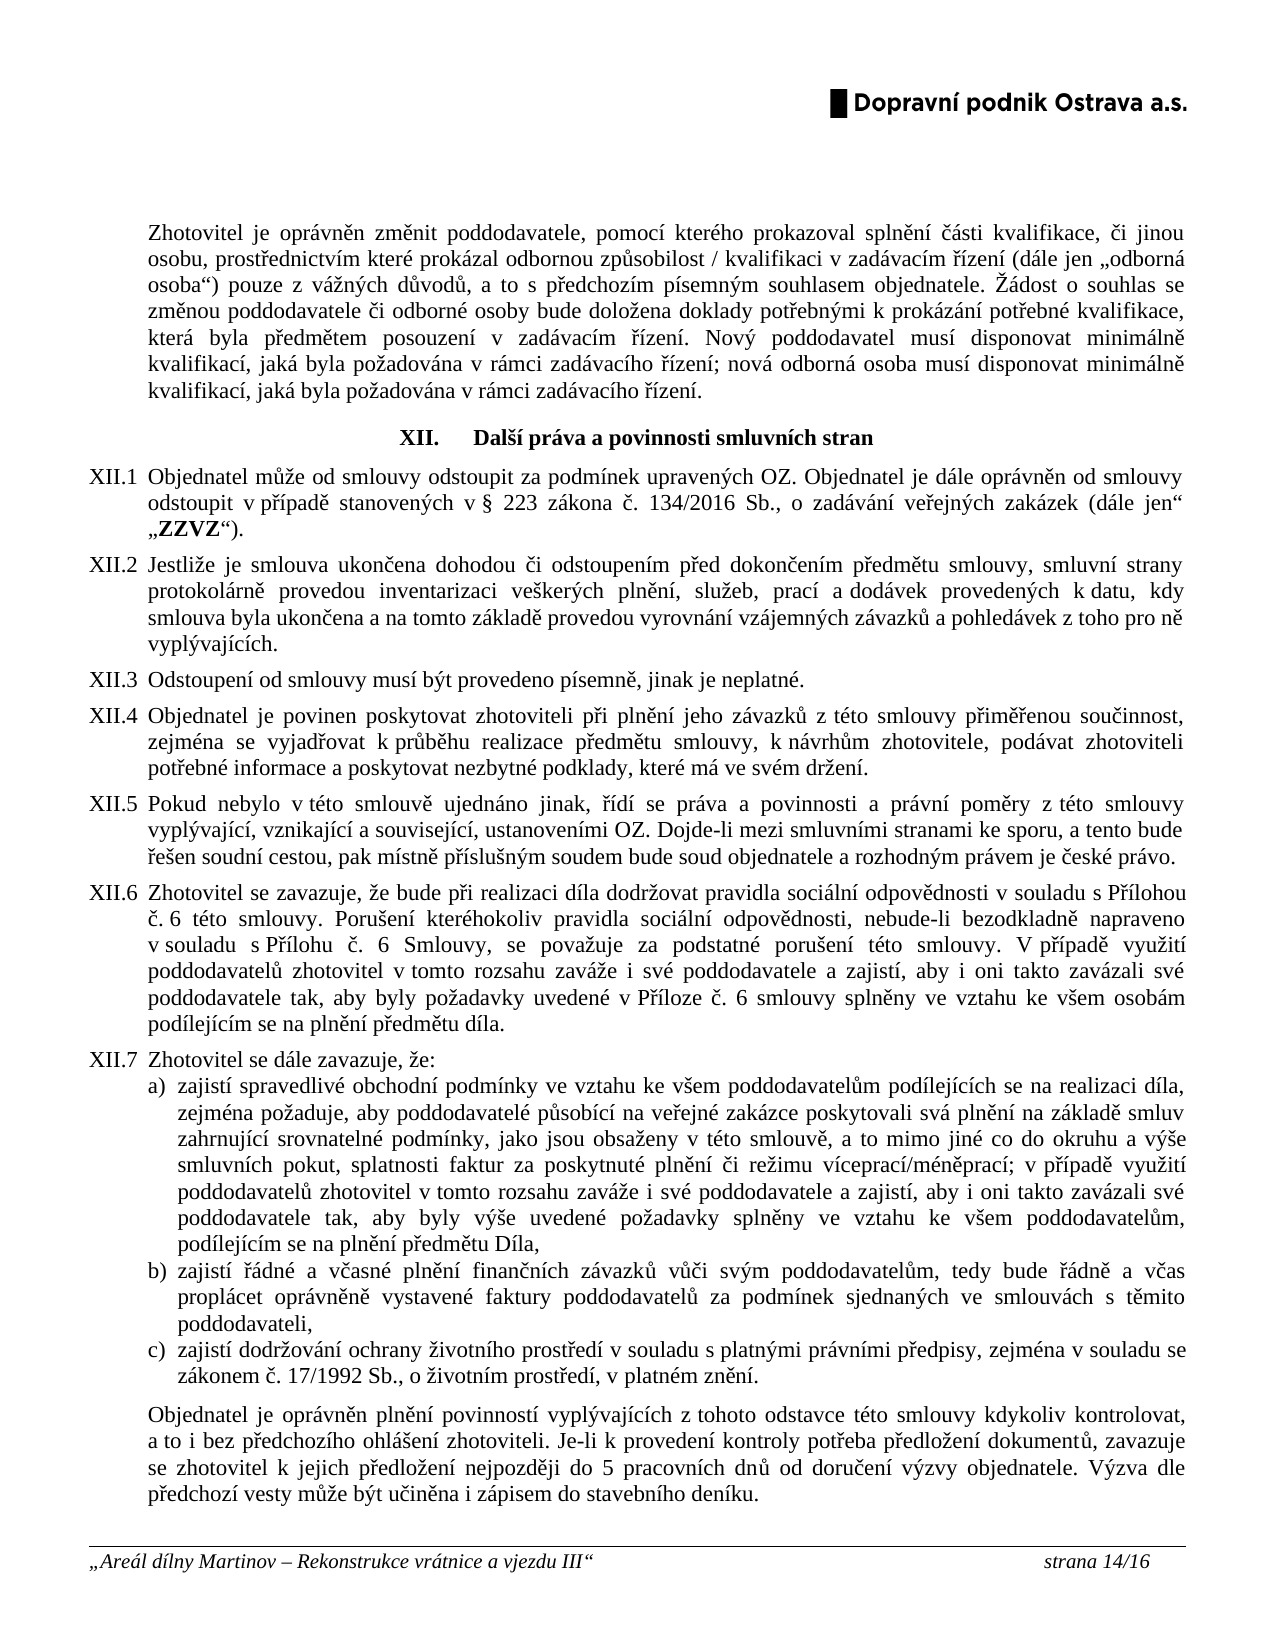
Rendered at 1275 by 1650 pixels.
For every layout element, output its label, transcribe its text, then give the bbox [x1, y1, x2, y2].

list Odstoupení od smlouvy musí být provedeno písemně, jinak je neplatné. [89, 666, 1184, 692]
list zajistí dodržování ochrany životního prostředí v souladu s platnými právními předpisy, zejména v souladu se zákonem č. 17/1992 Sb., o životním prostředí, v platném znění. [148, 1336, 1186, 1389]
picture [830, 89, 1187, 118]
text Zhotovitel je oprávněn změnit poddodavatele, pomocí kterého prokazoval splnění části kvalifikace, či jinou osobu, prostřednictvím které prokázal odbornou způsobilost / kvalifikaci v zadávacím řízení (dále jen „odborná osoba“) pouze z vážných důvodů, a to s předchozím písemným souhlasem objednatele. Žádost o souhlas se změnou poddodavatele či odborné osoby bude doložena doklady potřebnými k prokázání potřebné kvalifikace, která byla předmětem posouzení v zadávacím řízení. Nový poddodavatel musí disponovat minimálně kvalifikací, jaká byla požadována v rámci zadávacího řízení; nová odborná osoba musí disponovat minimálně kvalifikací, jaká byla požadována v rámci zadávacího řízení. [148, 218, 1186, 403]
list Jestliže je smlouva ukončena dohodou či odstoupením před dokončením předmětu smlouvy, smluvní strany protokolárně provedou inventarizaci veškerých plnění, služeb, prací a dodávek provedených k datu, kdy smlouva byla ukončena a na tomto základě provedou vyrovnání vzájemných závazků a pohledávek z toho pro ně vyplývajících. [89, 551, 1184, 657]
list Objednatel je povinen poskytovat zhotoviteli při plnění jeho závazků z této smlouvy přiměřenou součinnost, zejména se vyjadřovat k průběhu realizace předmětu smlouvy, k návrhům zhotovitele, podávat zhotoviteli potřebné informace a poskytovat nezbytné podklady, které má ve svém držení. [89, 702, 1184, 781]
list Zhotovitel se zavazuje, že bude při realizaci díla dodržovat pravidla sociální odpovědnosti v souladu s Přílohou č. 6 této smlouvy. Porušení kteréhokoliv pravidla sociální odpovědnosti, nebude-li bezodkladně napraveno v souladu s Přílohu č. 6 Smlouvy, se považuje za podstatné porušení této smlouvy. V případě využití poddodavatelů zhotovitel v tomto rozsahu zaváže i své poddodavatele a zajistí, aby i oni takto zavázali své poddodavatele tak, aby byly požadavky uvedené v Příloze č. 6 smlouvy splněny ve vztahu ke všem osobám podílejícím se na plnění předmětu díla. [89, 878, 1186, 1037]
list zajistí řádné a včasné plnění finančních závazků vůči svým poddodavatelům, tedy bude řádně a včas proplácet oprávněně vystavené faktury poddodavatelů za podmínek sjednaných ve smlouvách s těmito poddodavateli, [148, 1257, 1186, 1336]
text Objednatel je oprávněn plnění povinností vyplývajících z tohoto odstavce této smlouvy kdykoliv kontrolovat, a to i bez předchozího ohlášení zhotoviteli. Je-li k provedení kontroly potřeba předložení dokumentů, zavazuje se zhotovitel k jejich předložení nejpozději do 5 pracovních dnů od doručení výzvy objednatele. Výzva dle předchozí vesty může být učiněna i zápisem do stavebního deníku. [148, 1401, 1186, 1507]
list Objednatel může od smlouvy odstoupit za podmínek upravených OZ. Objednatel je dále oprávněn od smlouvy odstoupit v případě stanovených v § 223 zákona č. 134/2016 Sb., o zadávání veřejných zakázek (dále jen“ „ZZVZ“). [89, 463, 1184, 542]
list Pokud nebylo v této smlouvě ujednáno jinak, řídí se práva a povinnosti a právní poměry z této smlouvy vyplývající, vznikající a související, ustanoveními OZ. Dojde-li mezi smluvními stranami ke sporu, a tento bude řešen soudní cestou, pak místně příslušným soudem bude soud objednatele a rozhodným právem je české právo. [89, 790, 1184, 869]
subtitle Další práva a povinnosti smluvních stran [89, 424, 1184, 450]
list Zhotovitel se dále zavazuje, že: [89, 1046, 1186, 1072]
list zajistí spravedlivé obchodní podmínky ve vztahu ke všem poddodavatelům podílejících se na realizaci díla, zejména požaduje, aby poddodavatelé působící na veřejné zakázce poskytovali svá plnění na základě smluv zahrnující srovnatelné podmínky, jako jsou obsaženy v této smlouvě, a to mimo jiné co do okruhu a výše smluvních pokut, splatnosti faktur za poskytnuté plnění či režimu víceprací/méněprací; v případě využití poddodavatelů zhotovitel v tomto rozsahu zaváže i své poddodavatele a zajistí, aby i oni takto zavázali své poddodavatele tak, aby byly výše uvedené požadavky splněny ve vztahu ke všem poddodavatelům, podílejícím se na plnění předmětu Díla, [148, 1072, 1186, 1257]
